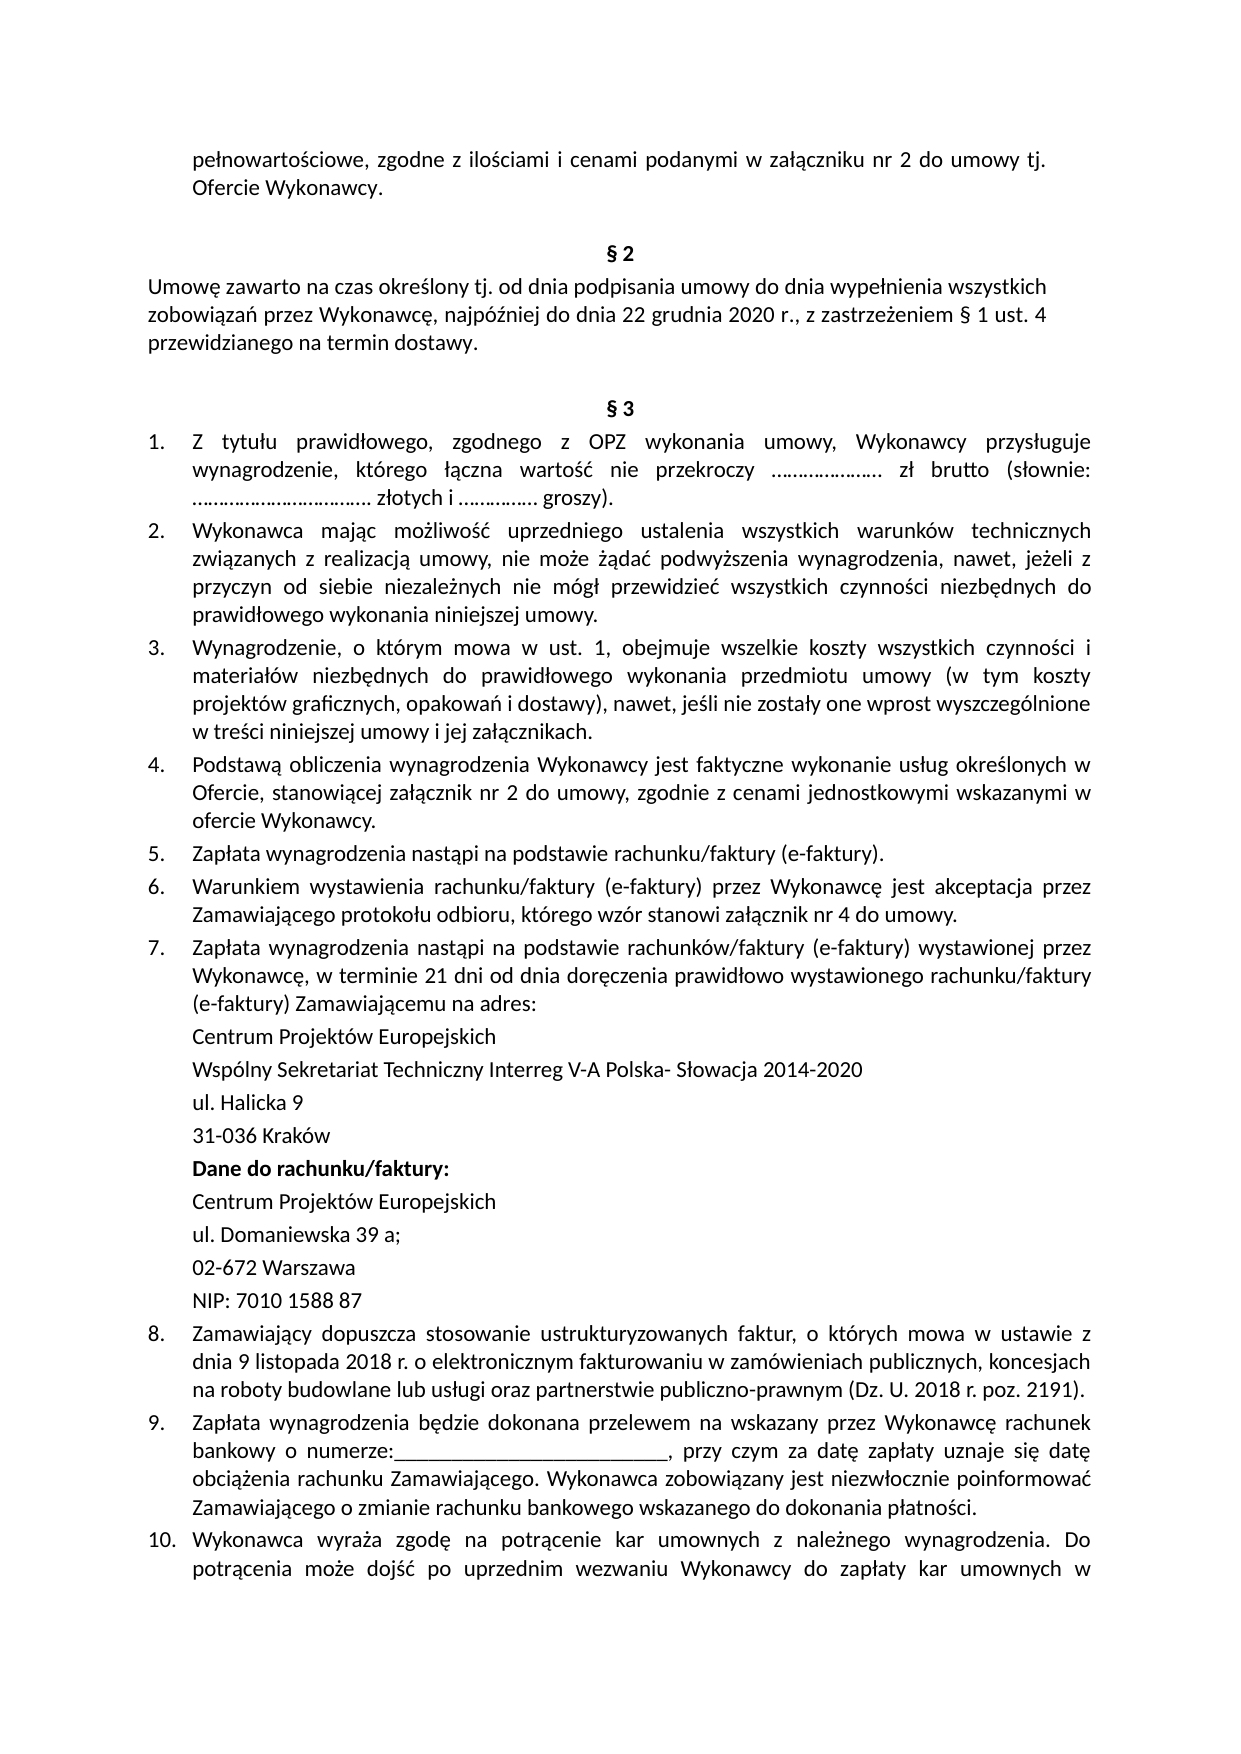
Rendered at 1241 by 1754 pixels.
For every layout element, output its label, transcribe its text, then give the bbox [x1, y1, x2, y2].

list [148, 145, 1048, 201]
list Z tytułu prawidłowego, zgodnego z OPZ wykonania umowy, Wykonawcy przysługuje wynagrodzenie, którego łączna wartość nie przekroczy ………………… zł brutto (słownie: ……………………………. złotych i …………… groszy). [148, 427, 1093, 511]
text Dane do rachunku/faktury: [192, 1154, 1093, 1182]
text 02-672 Warszawa [192, 1253, 1093, 1281]
list Zapłata wynagrodzenia nastąpi na podstawie rachunku/faktury (e-faktury). [148, 839, 1093, 867]
text Centrum Projektów Europejskich [192, 1187, 1093, 1215]
text ul. Domaniewska 39 a; [192, 1220, 1093, 1248]
text § 2 [148, 239, 1093, 267]
text 31-036 Kraków [192, 1121, 1093, 1149]
text ul. Halicka 9 [192, 1088, 1093, 1116]
list Zamawiający dopuszcza stosowanie ustrukturyzowanych faktur, o których mowa w ustawie z dnia 9 listopada 2018 r. o elektronicznym fakturowaniu w zamówieniach publicznych, koncesjach na roboty budowlane lub usługi oraz partnerstwie publiczno-prawnym (Dz. U. 2018 r. poz. 2191). [148, 1319, 1093, 1403]
text § 3 [148, 394, 1093, 422]
list Wynagrodzenie, o którym mowa w ust. 1, obejmuje wszelkie koszty wszystkich czynności i materiałów niezbędnych do prawidłowego wykonania przedmiotu umowy (w tym koszty projektów graficznych, opakowań i dostawy), nawet, jeśli nie zostały one wprost wyszczególnione w treści niniejszej umowy i jej załącznikach. [148, 633, 1093, 745]
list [148, 1526, 1093, 1582]
text Centrum Projektów Europejskich [192, 1022, 1093, 1050]
list Zapłata wynagrodzenia będzie dokonana przelewem na wskazany przez Wykonawcę rachunek bankowy o numerze:________________________, przy czym za datę zapłaty uznaje się datę obciążenia rachunku Zamawiającego. Wykonawca zobowiązany jest niezwłocznie poinformować Zamawiającego o zmianie rachunku bankowego wskazanego do dokonania płatności. [148, 1408, 1093, 1521]
list Warunkiem wystawienia rachunku/faktury (e-faktury) przez Wykonawcę jest akceptacja przez Zamawiającego protokołu odbioru, którego wzór stanowi załącznik nr 4 do umowy. [148, 872, 1093, 928]
list Wykonawca mając możliwość uprzedniego ustalenia wszystkich warunków technicznych związanych z realizacją umowy, nie może żądać podwyższenia wynagrodzenia, nawet, jeżeli z przyczyn od siebie niezależnych nie mógł przewidzieć wszystkich czynności niezbędnych do prawidłowego wykonania niniejszej umowy. [148, 516, 1093, 628]
text Umowę zawarto na czas określony tj. od dnia podpisania umowy do dnia wypełnienia wszystkich zobowiązań przez Wykonawcę, najpóźniej do dnia 22 grudnia 2020 r., z zastrzeżeniem § 1 ust. 4 przewidzianego na termin dostawy. [148, 272, 1048, 356]
text NIP: 7010 1588 87 [192, 1286, 1093, 1314]
list Zapłata wynagrodzenia nastąpi na podstawie rachunków/faktury (e-faktury) wystawionej przez Wykonawcę, w terminie 21 dni od dnia doręczenia prawidłowo wystawionego rachunku/faktury (e-faktury) Zamawiającemu na adres: [148, 933, 1093, 1017]
list Podstawą obliczenia wynagrodzenia Wykonawcy jest faktyczne wykonanie usług określonych w Ofercie, stanowiącej załącznik nr 2 do umowy, zgodnie z cenami jednostkowymi wskazanymi w ofercie Wykonawcy. [148, 750, 1093, 834]
text Wspólny Sekretariat Techniczny Interreg V-A Polska- Słowacja 2014-2020 [192, 1055, 1093, 1083]
